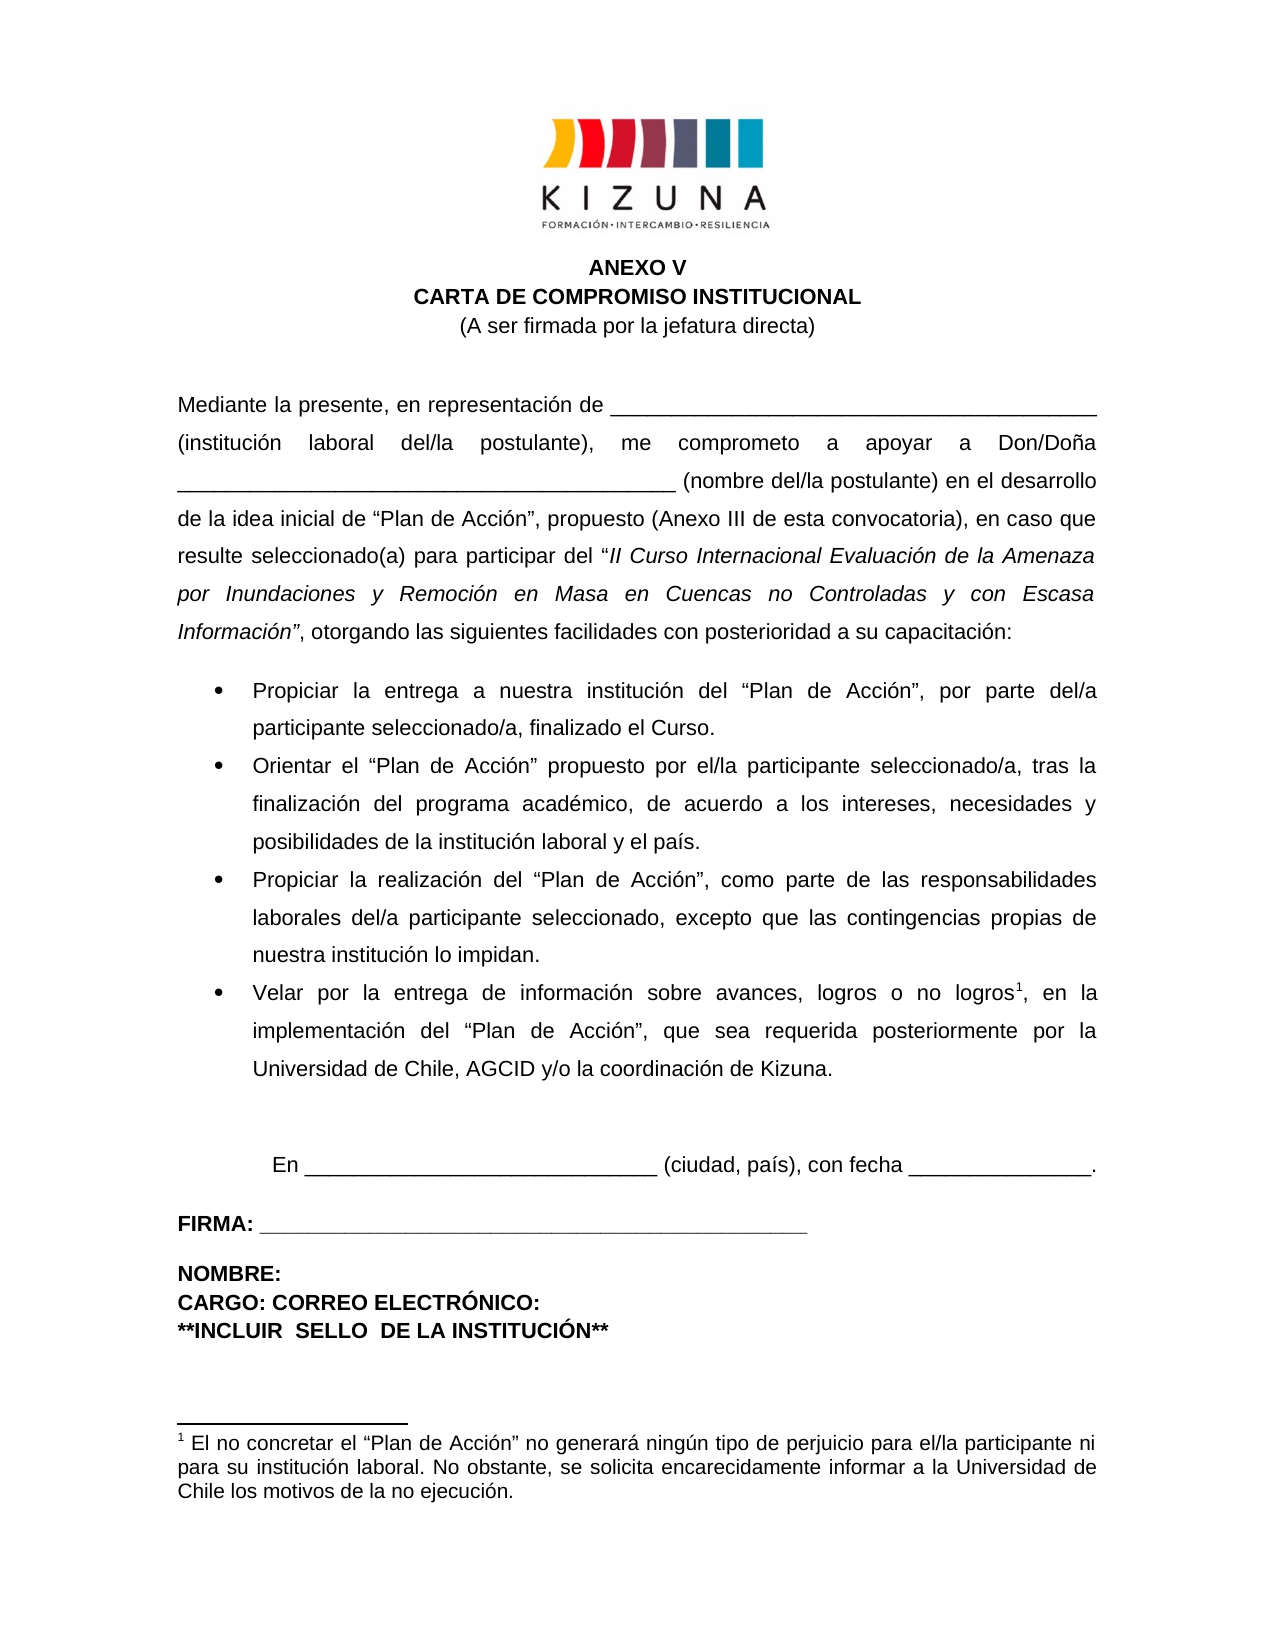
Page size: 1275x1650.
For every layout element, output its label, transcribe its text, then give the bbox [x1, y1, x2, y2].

text CARTA DE COMPROMISO INSTITUCIONAL [177, 284, 1098, 309]
text NOMBRE: CARGO: CORREO ELECTRÓNICO: **INCLUIR SELLO DE LA INSTITUCIÓN** [177, 1261, 1098, 1344]
text FIRMA: _____________________________________________ [177, 1211, 1098, 1236]
text En _____________________________ (ciudad, país), con fecha _______________. [177, 1152, 1098, 1177]
picture [515, 103, 793, 237]
text (A ser firmada por la jefatura directa) [177, 313, 1098, 338]
list Orientar el “Plan de Acción” propuesto por el/la participante seleccionado/a, tras la finalización del programa académico, de acuerdo a los intereses, necesidades y posibilidades de la institución laboral y el país. [215, 753, 1098, 854]
list Velar por la entrega de información sobre avances, logros o no logros, en la implementación del “Plan de Acción”, que sea requerida posteriormente por la Universidad de Chile, AGCID y/o la coordinación de Kizuna. [215, 980, 1098, 1081]
text ANEXO V [177, 255, 1098, 281]
text Mediante la presente, en representación de ________________________________________ (institución laboral del/la postulante), me comprometo a apoyar a Don/Doña _________________________________________ (nombre del/la postulante) en el desarrollo de la idea inicial de “Plan de Acción”, propuesto (Anexo III de esta convocatoria), en caso que resulte seleccionado(a) para participar del “II Curso Internacional Evaluación de la Amenaza por Inundaciones y Remoción en Masa en Cuencas no Controladas y con Escasa Información”, otorgando las siguientes facilidades con posterioridad a su capacitación: [177, 392, 1098, 644]
list Propiciar la entrega a nuestra institución del “Plan de Acción”, por parte del/a participante seleccionado/a, finalizado el Curso. [215, 677, 1098, 741]
list Propiciar la realización del “Plan de Acción”, como parte de las responsabilidades laborales del/a participante seleccionado, excepto que las contingencias propias de nuestra institución lo impidan. [215, 867, 1098, 967]
